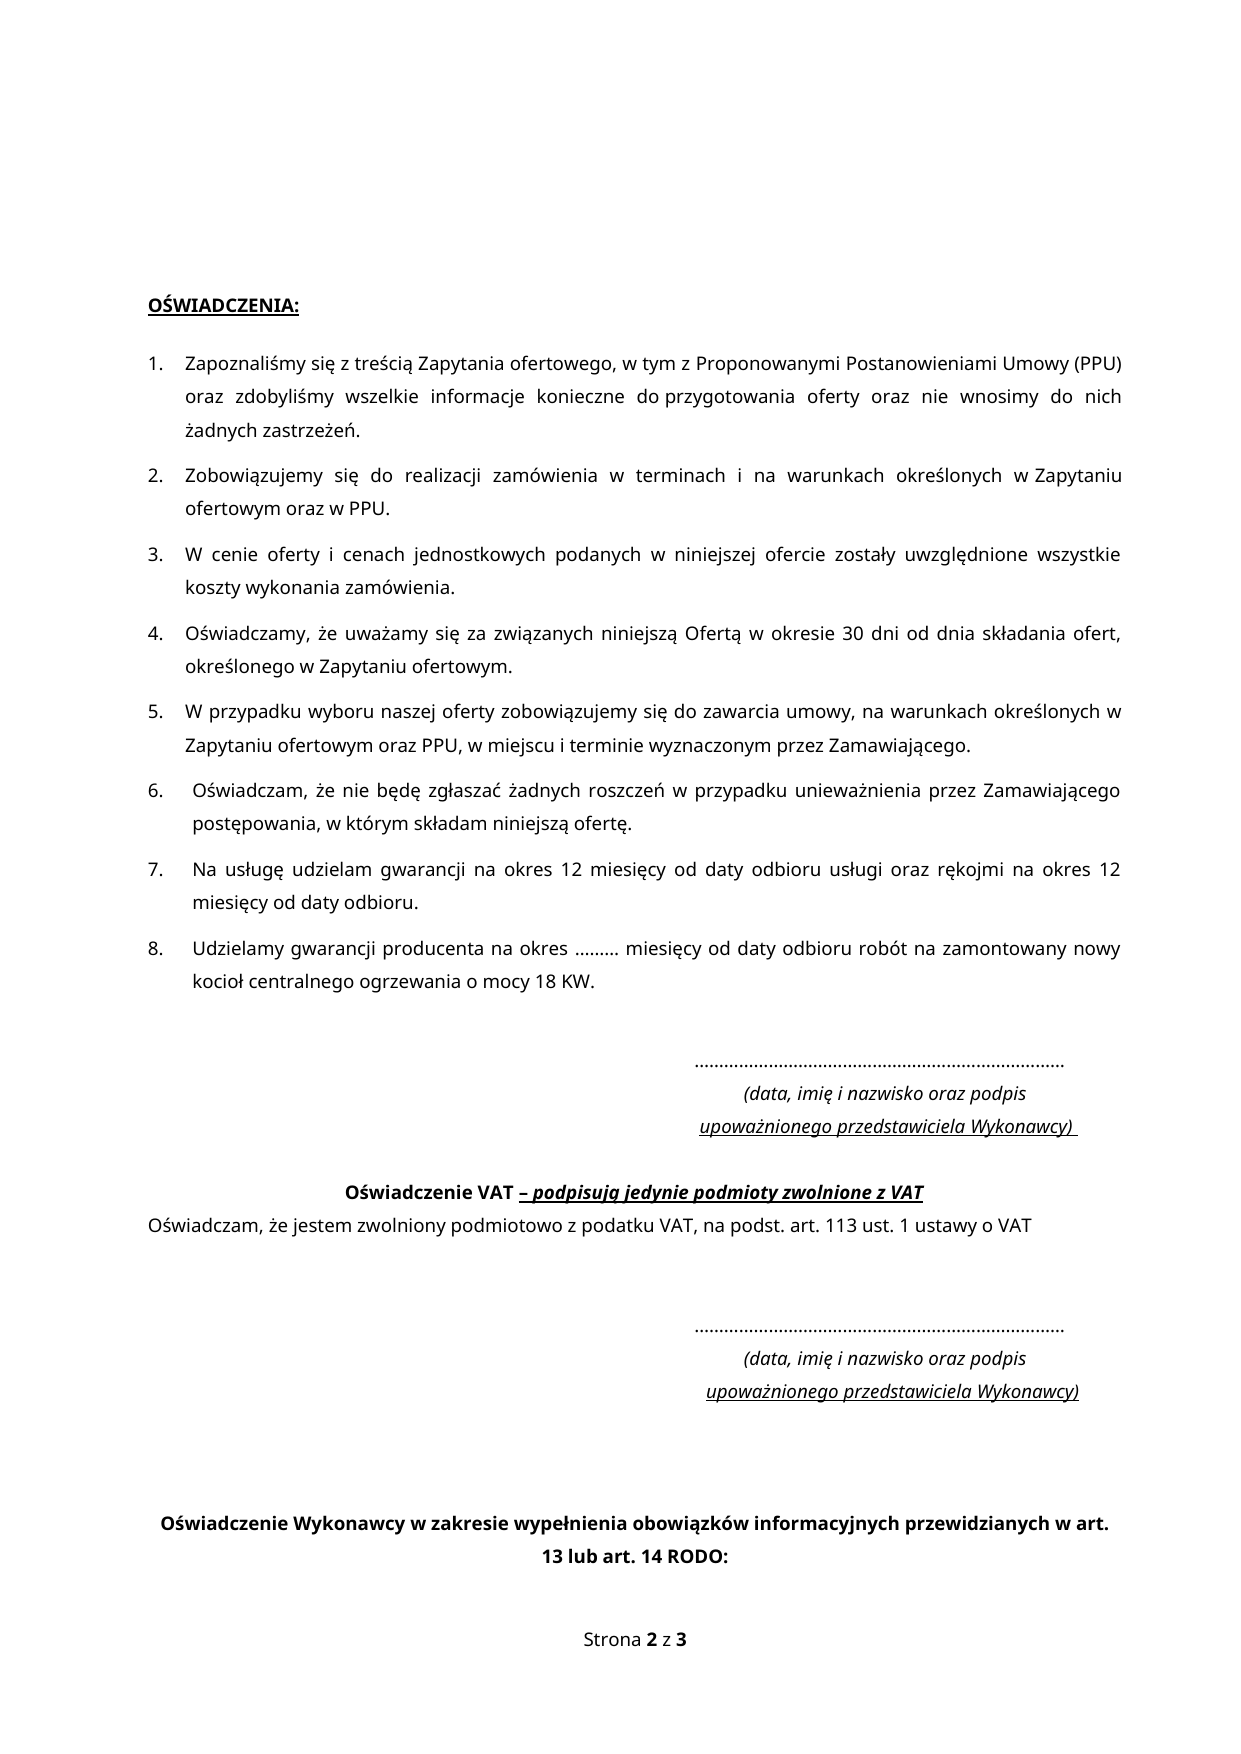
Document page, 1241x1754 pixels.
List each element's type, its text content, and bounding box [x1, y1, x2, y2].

text ………………………………………………………………… [694, 1047, 1122, 1072]
text Oświadczenie Wykonawcy w zakresie wypełnienia obowiązków informacyjnych przewidzianych w art. 13 lub art. 14 RODO: [148, 1511, 1122, 1569]
text Oświadczenie VAT – podpisują jedynie podmioty zwolnione z VAT [148, 1179, 1122, 1205]
text upoważnionego przedstawiciela Wykonawcy) [650, 1113, 1122, 1139]
list Na usługę udzielam gwarancji na okres 12 miesięcy od daty odbioru usługi oraz rękojmi na okres 12 miesięcy od daty odbioru. [148, 856, 1122, 915]
text OŚWIADCZENIA: [148, 292, 1122, 318]
list Zapoznaliśmy się z treścią Zapytania ofertowego, w tym z Proponowanymi Postanowieniami Umowy (PPU) oraz zdobyliśmy wszelkie informacje konieczne do przygotowania oferty oraz nie wnosimy do nich żadnych zastrzeżeń. [148, 351, 1122, 442]
list Zobowiązujemy się do realizacji zamówienia w terminach i na warunkach określonych w Zapytaniu ofertowym oraz w PPU. [148, 462, 1122, 521]
list Oświadczamy, że uważamy się za związanych niniejszą Ofertą w okresie 30 dni od dnia składania ofert, określonego w Zapytaniu ofertowym. [148, 620, 1122, 679]
list Udzielamy gwarancji producenta na okres ……… miesięcy od daty odbioru robót na zamontowany nowy kocioł centralnego ogrzewania o mocy 18 KW. [148, 935, 1122, 994]
list Oświadczam, że nie będę zgłaszać żadnych roszczeń w przypadku unieważnienia przez Zamawiającego postępowania, w którym składam niniejszą ofertę. [148, 777, 1122, 836]
list W cenie oferty i cenach jednostkowych podanych w niniejszej ofercie zostały uwzględnione wszystkie koszty wykonania zamówienia. [148, 541, 1122, 600]
text (data, imię i nazwisko oraz podpis [650, 1080, 1122, 1106]
text upoważnionego przedstawiciela Wykonawcy) [664, 1378, 1122, 1404]
text ………………………………………………………………… [694, 1312, 1122, 1337]
text Oświadczam, że jestem zwolniony podmiotowo z podatku VAT, na podst. art. 113 ust. 1 ustawy o VAT [148, 1212, 1122, 1238]
text (data, imię i nazwisko oraz podpis [650, 1345, 1122, 1371]
list W przypadku wyboru naszej oferty zobowiązujemy się do zawarcia umowy, na warunkach określonych w Zapytaniu ofertowym oraz PPU, w miejscu i terminie wyznaczonym przez Zamawiającego. [148, 699, 1122, 757]
